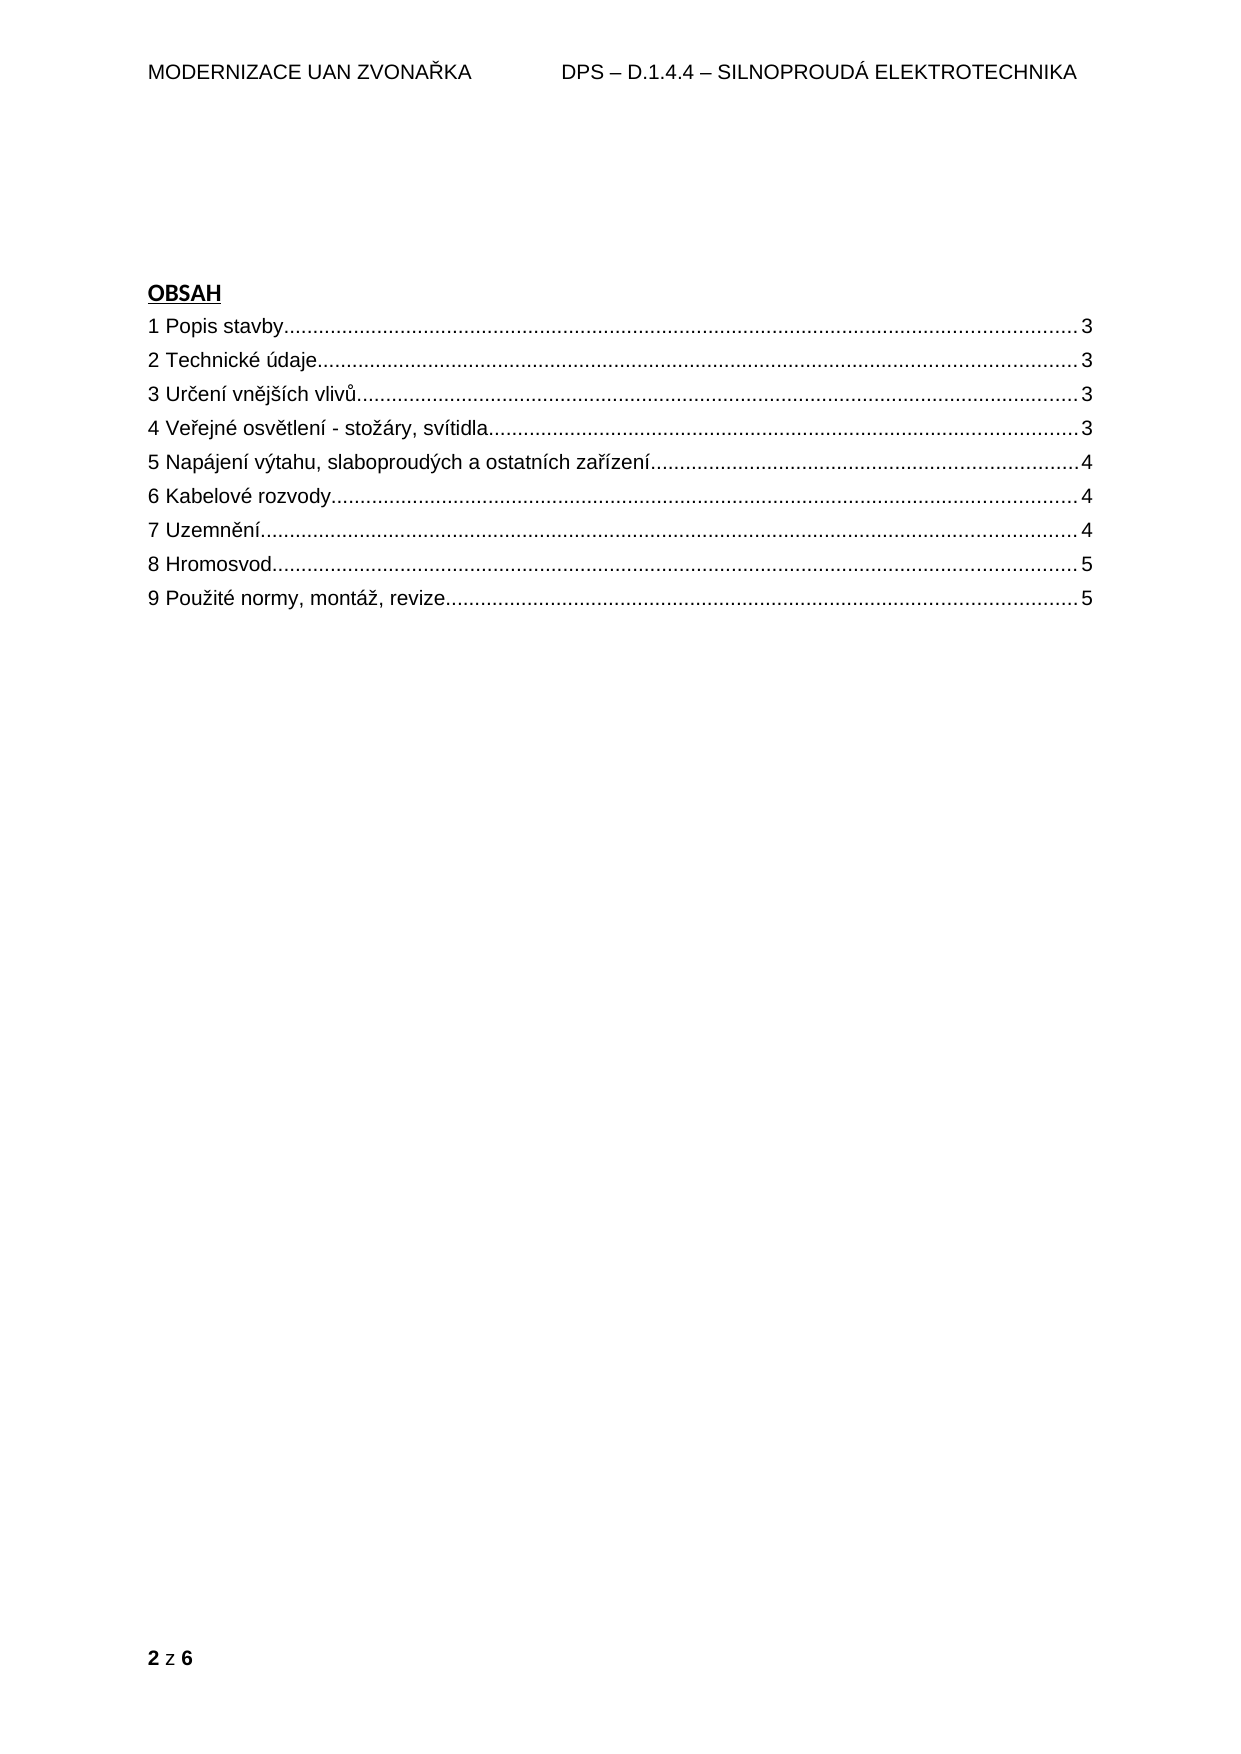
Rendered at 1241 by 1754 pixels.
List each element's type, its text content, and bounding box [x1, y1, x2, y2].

text 5 Napájení výtahu, slaboproudých a ostatních zařízení 4 [148, 450, 1093, 474]
text 8 Hromosvod 5 [148, 552, 1093, 576]
text OBSAH [148, 277, 1093, 307]
text 4 Veřejné osvětlení - stožáry, svítidla 3 [148, 416, 1093, 439]
text 2 Technické údaje 3 [148, 347, 1093, 371]
text 9 Použité normy, montáž, revize 5 [148, 586, 1093, 610]
text 1 Popis stavby 3 [148, 313, 1093, 337]
text 3 Určení vnějších vlivů 3 [148, 382, 1093, 406]
text 6 Kabelové rozvody 4 [148, 484, 1093, 508]
text 7 Uzemnění 4 [148, 518, 1093, 542]
